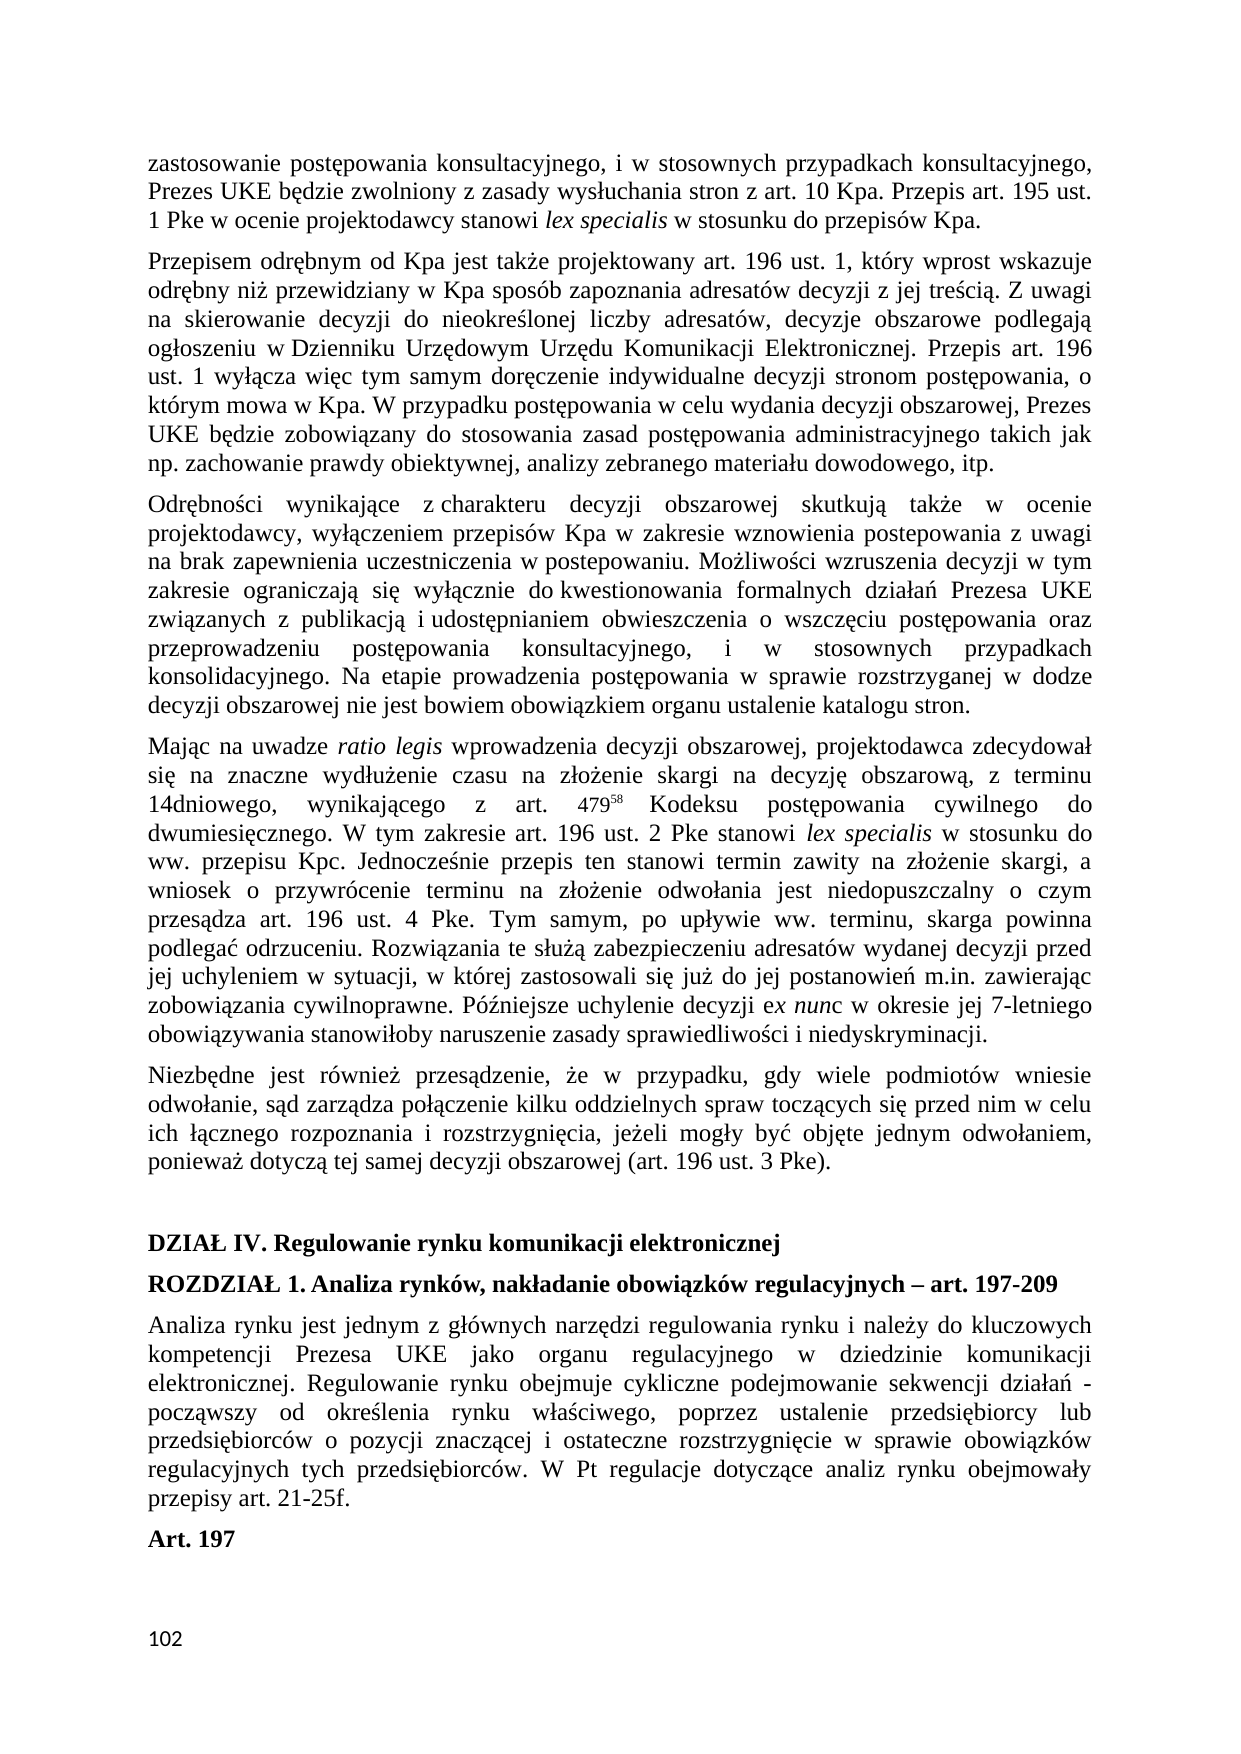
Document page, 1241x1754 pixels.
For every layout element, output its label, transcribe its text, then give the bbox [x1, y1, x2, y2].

text Art. 197 [148, 1524, 1093, 1553]
text ROZDZIAŁ 1. Analiza rynków, nakładanie obowiązków regulacyjnych – art. 197-209 [148, 1269, 1093, 1298]
text Odrębności wynikające z charakteru decyzji obszarowej skutkują także w ocenie projektodawcy, wyłączeniem przepisów Kpa w zakresie wznowienia postepowania z uwagi na brak zapewnienia uczestniczenia w postepowaniu. Możliwości wzruszenia decyzji w tym zakresie ograniczają się wyłącznie do kwestionowania formalnych działań Prezesa UKE związanych z publikacją i udostępnianiem obwieszczenia o wszczęciu postępowania oraz przeprowadzeniu postępowania konsultacyjnego, i w stosownych przypadkach konsolidacyjnego. Na etapie prowadzenia postępowania w sprawie rozstrzyganej w dodze decyzji obszarowej nie jest bowiem obowiązkiem organu ustalenie katalogu stron. [148, 489, 1093, 719]
text Przepisem odrębnym od Kpa jest także projektowany art. 196 ust. 1, który wprost wskazuje odrębny niż przewidziany w Kpa sposób zapoznania adresatów decyzji z jej treścią. Z uwagi na skierowanie decyzji do nieokreślonej liczby adresatów, decyzje obszarowe podlegają ogłoszeniu w Dzienniku Urzędowym Urzędu Komunikacji Elektronicznej. Przepis art. 196 ust. 1 wyłącza więc tym samym doręczenie indywidualne decyzji stronom postępowania, o którym mowa w Kpa. W przypadku postępowania w celu wydania decyzji obszarowej, Prezes UKE będzie zobowiązany do stosowania zasad postępowania administracyjnego takich jak np. zachowanie prawdy obiektywnej, analizy zebranego materiału dowodowego, itp. [148, 246, 1093, 476]
text DZIAŁ IV. Regulowanie rynku komunikacji elektronicznej [148, 1228, 1093, 1257]
text Mając na uwadze ratio legis wprowadzenia decyzji obszarowej, projektodawca zdecydował się na znaczne wydłużenie czasu na złożenie skargi na decyzję obszarową, z terminu 14dniowego, wynikającego z art. 47958 Kodeksu postępowania cywilnego do dwumiesięcznego. W tym zakresie art. 196 ust. 2 Pke stanowi lex specialis w stosunku do ww. przepisu Kpc. Jednocześnie przepis ten stanowi termin zawity na złożenie skargi, a wniosek o przywrócenie terminu na złożenie odwołania jest niedopuszczalny o czym przesądza art. 196 ust. 4 Pke. Tym samym, po upływie ww. terminu, skarga powinna podlegać odrzuceniu. Rozwiązania te służą zabezpieczeniu adresatów wydanej decyzji przed jej uchyleniem w sytuacji, w której zastosowali się już do jej postanowień m.in. zawierając zobowiązania cywilnoprawne. Późniejsze uchylenie decyzji ex nunc w okresie jej 7-letniego obowiązywania stanowiłoby naruszenie zasady sprawiedliwości i niedyskryminacji. [148, 731, 1093, 1048]
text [148, 148, 1093, 234]
text Analiza rynku jest jednym z głównych narzędzi regulowania rynku i należy do kluczowych kompetencji Prezesa UKE jako organu regulacyjnego w dziedzinie komunikacji elektronicznej. Regulowanie rynku obejmuje cykliczne podejmowanie sekwencji działań - począwszy od określenia rynku właściwego, poprzez ustalenie przedsiębiorcy lub przedsiębiorców o pozycji znaczącej i ostateczne rozstrzygnięcie w sprawie obowiązków regulacyjnych tych przedsiębiorców. W Pt regulacje dotyczące analiz rynku obejmowały przepisy art. 21-25f. [148, 1311, 1093, 1512]
text Niezbędne jest również przesądzenie, że w przypadku, gdy wiele podmiotów wniesie odwołanie, sąd zarządza połączenie kilku oddzielnych spraw toczących się przed nim w celu ich łącznego rozpoznania i rozstrzygnięcia, jeżeli mogły być objęte jednym odwołaniem, ponieważ dotyczą tej samej decyzji obszarowej (art. 196 ust. 3 Pke). [148, 1060, 1093, 1175]
